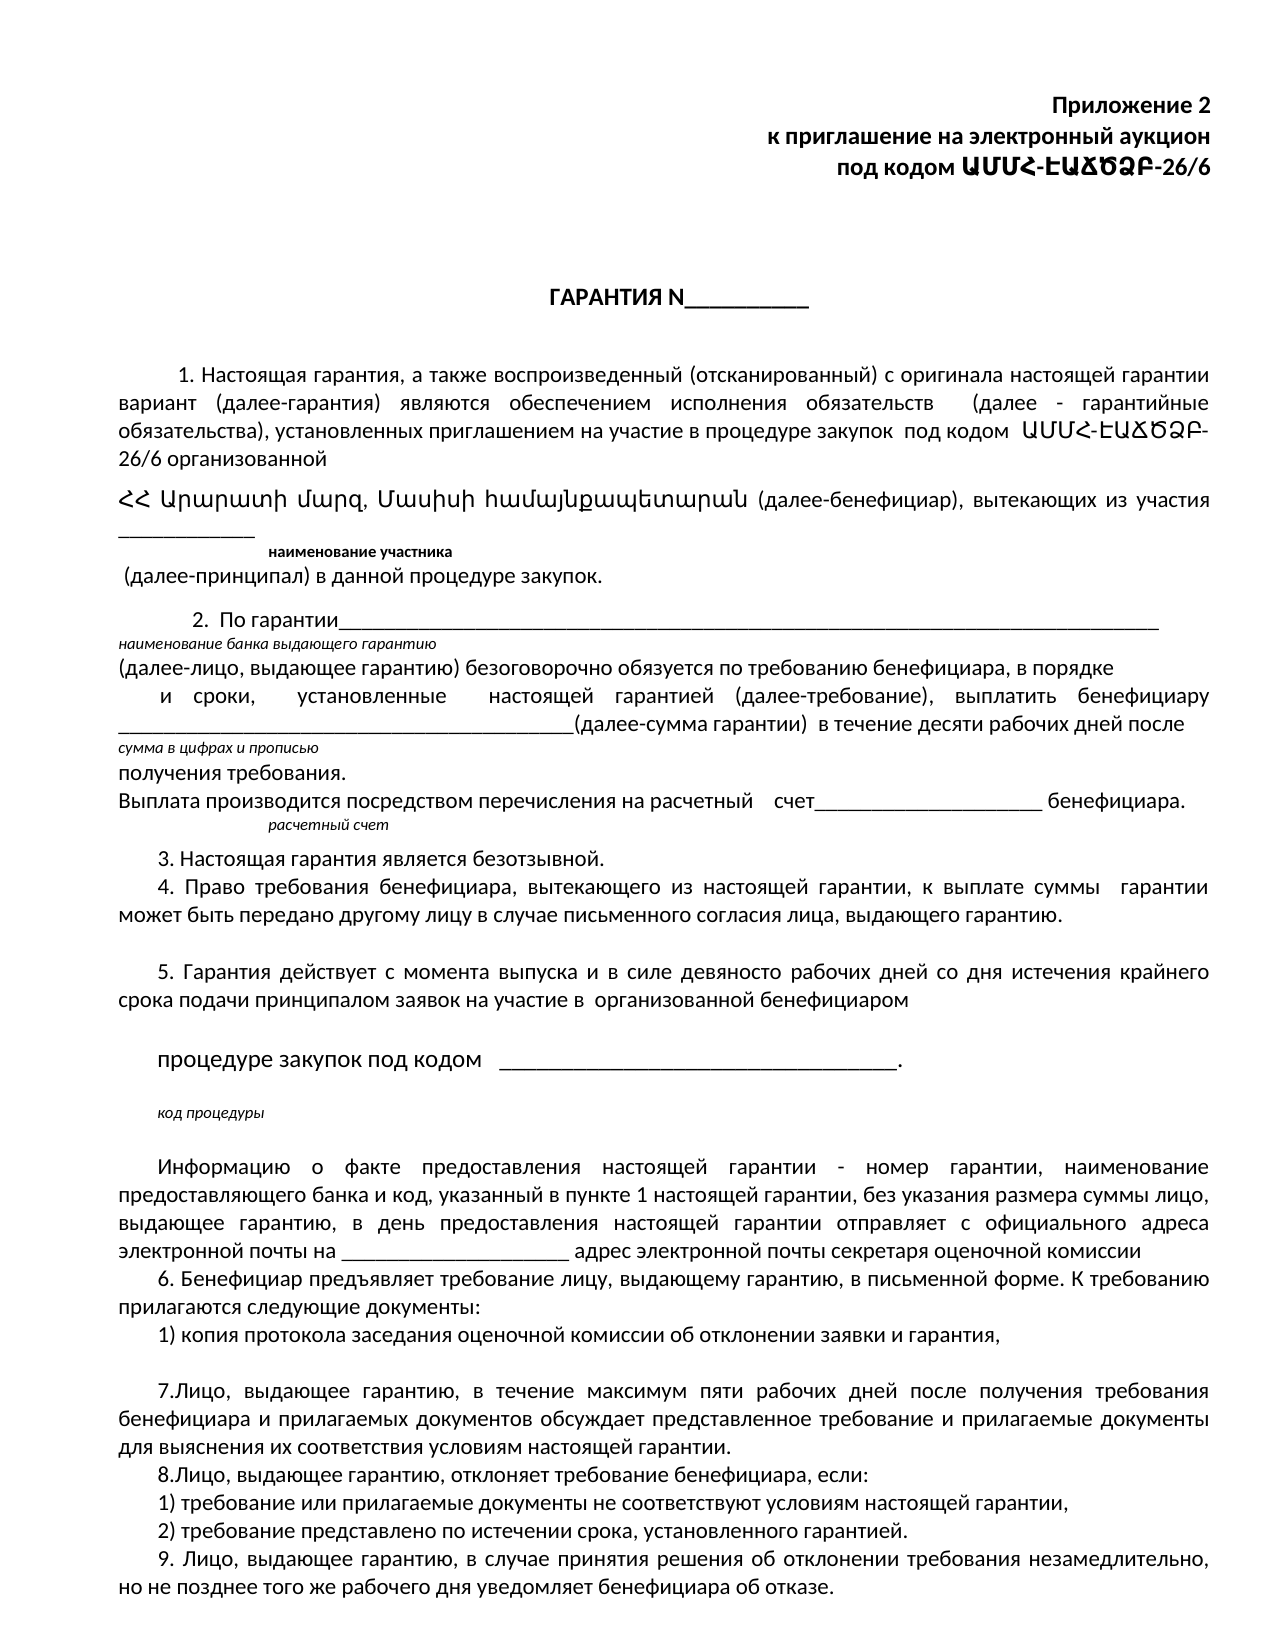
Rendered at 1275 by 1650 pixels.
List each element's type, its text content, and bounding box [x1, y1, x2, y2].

text (далее-принципал) в данной процедуре закупок. [118, 562, 1211, 590]
text 4. Право требования бенефициара, вытекающего из настоящей гарантии, к выплате суммы гарантии может быть передано другому лицу в случае письменного согласия лица, выдающего гарантию. [118, 872, 1211, 928]
text 1) требование или прилагаемые документы не соответствуют условиям настоящей гарантии, [118, 1488, 1211, 1516]
text 2. По гарантии________________________________________________________________________ [118, 605, 1211, 633]
text Приложение 2 [118, 89, 1211, 120]
text 9. Лицо, выдающее гарантию, в случае принятия решения об отклонении требования незамедлительно, но не позднее того же рабочего дня уведомляет бенефициара об отказе. [118, 1544, 1211, 1600]
text и сроки, установленные настоящей гарантией (далее-требование), выплатить бенефициару ________________________________________(далее-сумма гарантии) в течение десяти рабочих дней после [118, 681, 1211, 737]
text наименование банка выдающего гарантию [118, 633, 1211, 653]
text сумма в цифрах и прописью [118, 737, 1211, 758]
text расчетный счет [118, 814, 1211, 834]
text код процедуры [118, 1102, 1211, 1123]
text под кодом ԱՄՄՀ-ԷԱՃԾՁԲ-26/6 [148, 151, 1211, 181]
text Выплата производится посредством перечисления на расчетный счет____________________ бенефициара. [118, 786, 1211, 814]
text 7.Лицо, выдающее гарантию, в течение максимум пяти рабочих дней после получения требования бенефициара и прилагаемых документов обсуждает представленное требование и прилагаемые документы для выяснения их соответствия условиям настоящей гарантии. [118, 1376, 1211, 1460]
text Информацию о факте предоставления настоящей гарантии - номер гарантии, наименование предоставляющего банка и код, указанный в пункте 1 настоящей гарантии, без указания размера суммы лицо, выдающее гарантию, в день предоставления настоящей гарантии отправляет с официального адреса электронной почты на ____________________ адрес электронной почты секретаря оценочной комиссии [118, 1152, 1211, 1264]
text 1) копия протокола заседания оценочной комиссии об отклонении заявки и гарантия, [118, 1320, 1211, 1348]
text к приглашение на электронный аукцион [148, 120, 1211, 151]
text ՀՀ Արարատի մարզ, Մասիսի համայնքապետարան (далее-бенефициар), вытекающих из участия ____________ [118, 485, 1211, 541]
text 3. Настоящая гарантия является безотзывной. [118, 844, 1211, 872]
text 8.Лицо, выдающее гарантию, отклоняет требование бенефициара, если: [118, 1460, 1211, 1488]
text ГАРАНТИЯ N__________ [148, 281, 1211, 312]
text 2) требование представлено по истечении срока, установленного гарантией. [118, 1516, 1211, 1544]
text (далее-лицо, выдающее гарантию) безоговорочно обязуется по требованию бенефициара, в порядке [118, 653, 1211, 681]
text 6. Бенефициар предъявляет требование лицу, выдающему гарантию, в письменной форме. К требованию прилагаются следующие документы: [118, 1264, 1211, 1320]
text 5. Гарантия действует с момента выпуска и в силе девяносто рабочих дней со дня истечения крайнего срока подачи принципалом заявок на участие в организованной бенефициаром [118, 957, 1211, 1013]
text процедуре закупок под кодом ________________________________. [118, 1043, 1211, 1073]
text наименование участника [118, 541, 1211, 562]
text 1. Настоящая гарантия, а также воспроизведенный (отсканированный) с оригинала настоящей гарантии вариант (далее-гарантия) являются обеспечением исполнения обязательств (далее - гарантийные обязательства), установленных приглашением на участие в процедуре закупок под кодом ԱՄՄՀ-ԷԱՃԾՁԲ-26/6 организованной [118, 361, 1211, 473]
text получения требования. [118, 758, 1211, 786]
